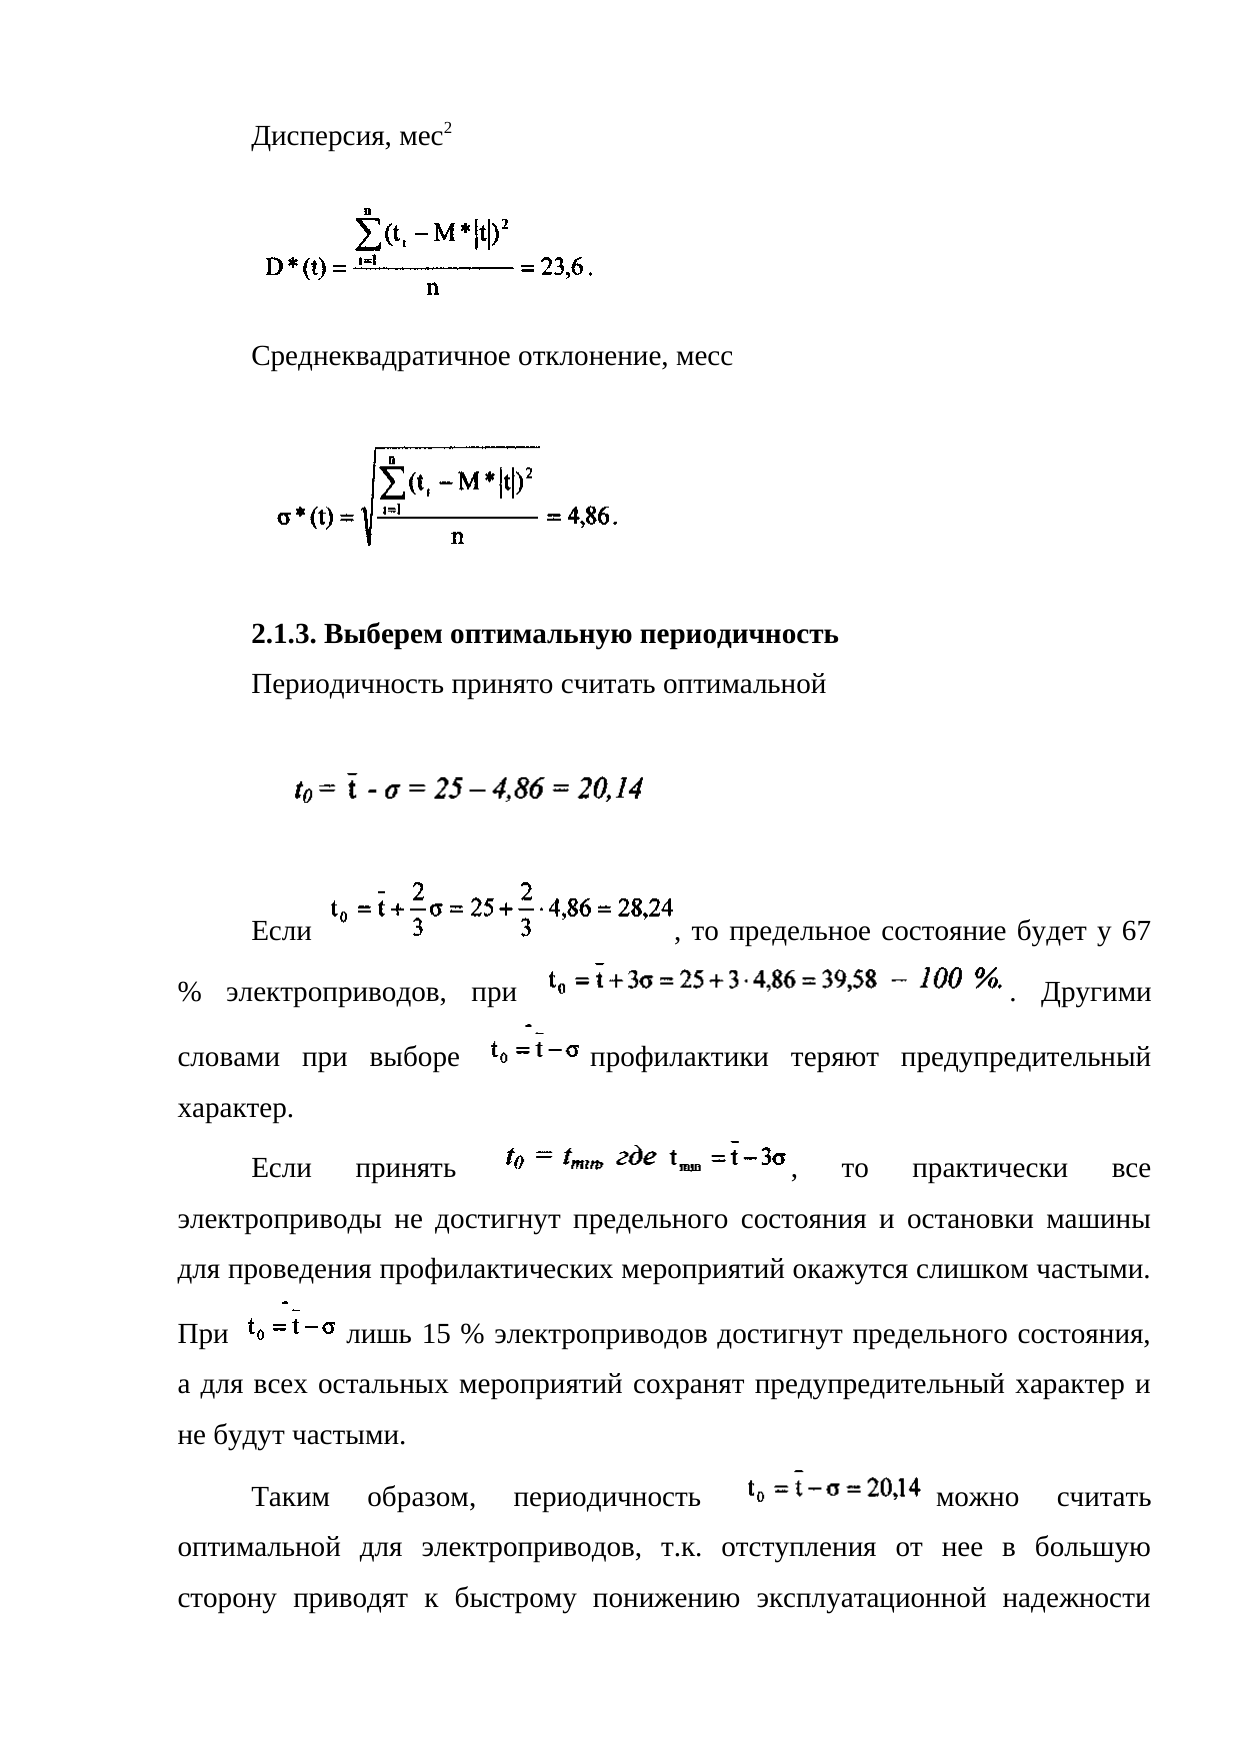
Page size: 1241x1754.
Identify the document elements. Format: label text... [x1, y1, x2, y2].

text 2.1.3. Выберем оптимальную периодичность [177, 616, 1152, 650]
picture [251, 185, 620, 304]
picture [738, 1467, 936, 1507]
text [177, 1467, 1152, 1613]
picture [541, 963, 1009, 1002]
picture [251, 438, 686, 550]
picture [322, 876, 674, 941]
text Дисперсия, мес2 [177, 118, 1152, 152]
picture [499, 1140, 791, 1178]
picture [251, 767, 677, 810]
text Если , то предельное состояние будет у 67 % электроприводов, при . Другими словами при выборе профилактики теряют предупредительный характер. [177, 877, 1152, 1123]
text Периодичность принято считать оптимальной [177, 667, 1152, 700]
picture [238, 1301, 346, 1344]
text Если принять , то практически все электроприводы не достигнут предельного состояния и остановки машины для проведения профилактических мероприятий окажутся слишком частыми. При лишь 15 % электроприводов достигнут предельного состояния, а для всех остальных мероприятий сохранят предупредительный характер и не будут частыми. [177, 1140, 1152, 1451]
text Среднеквадратичное отклонение, месс [177, 338, 1152, 371]
picture [481, 1024, 590, 1067]
